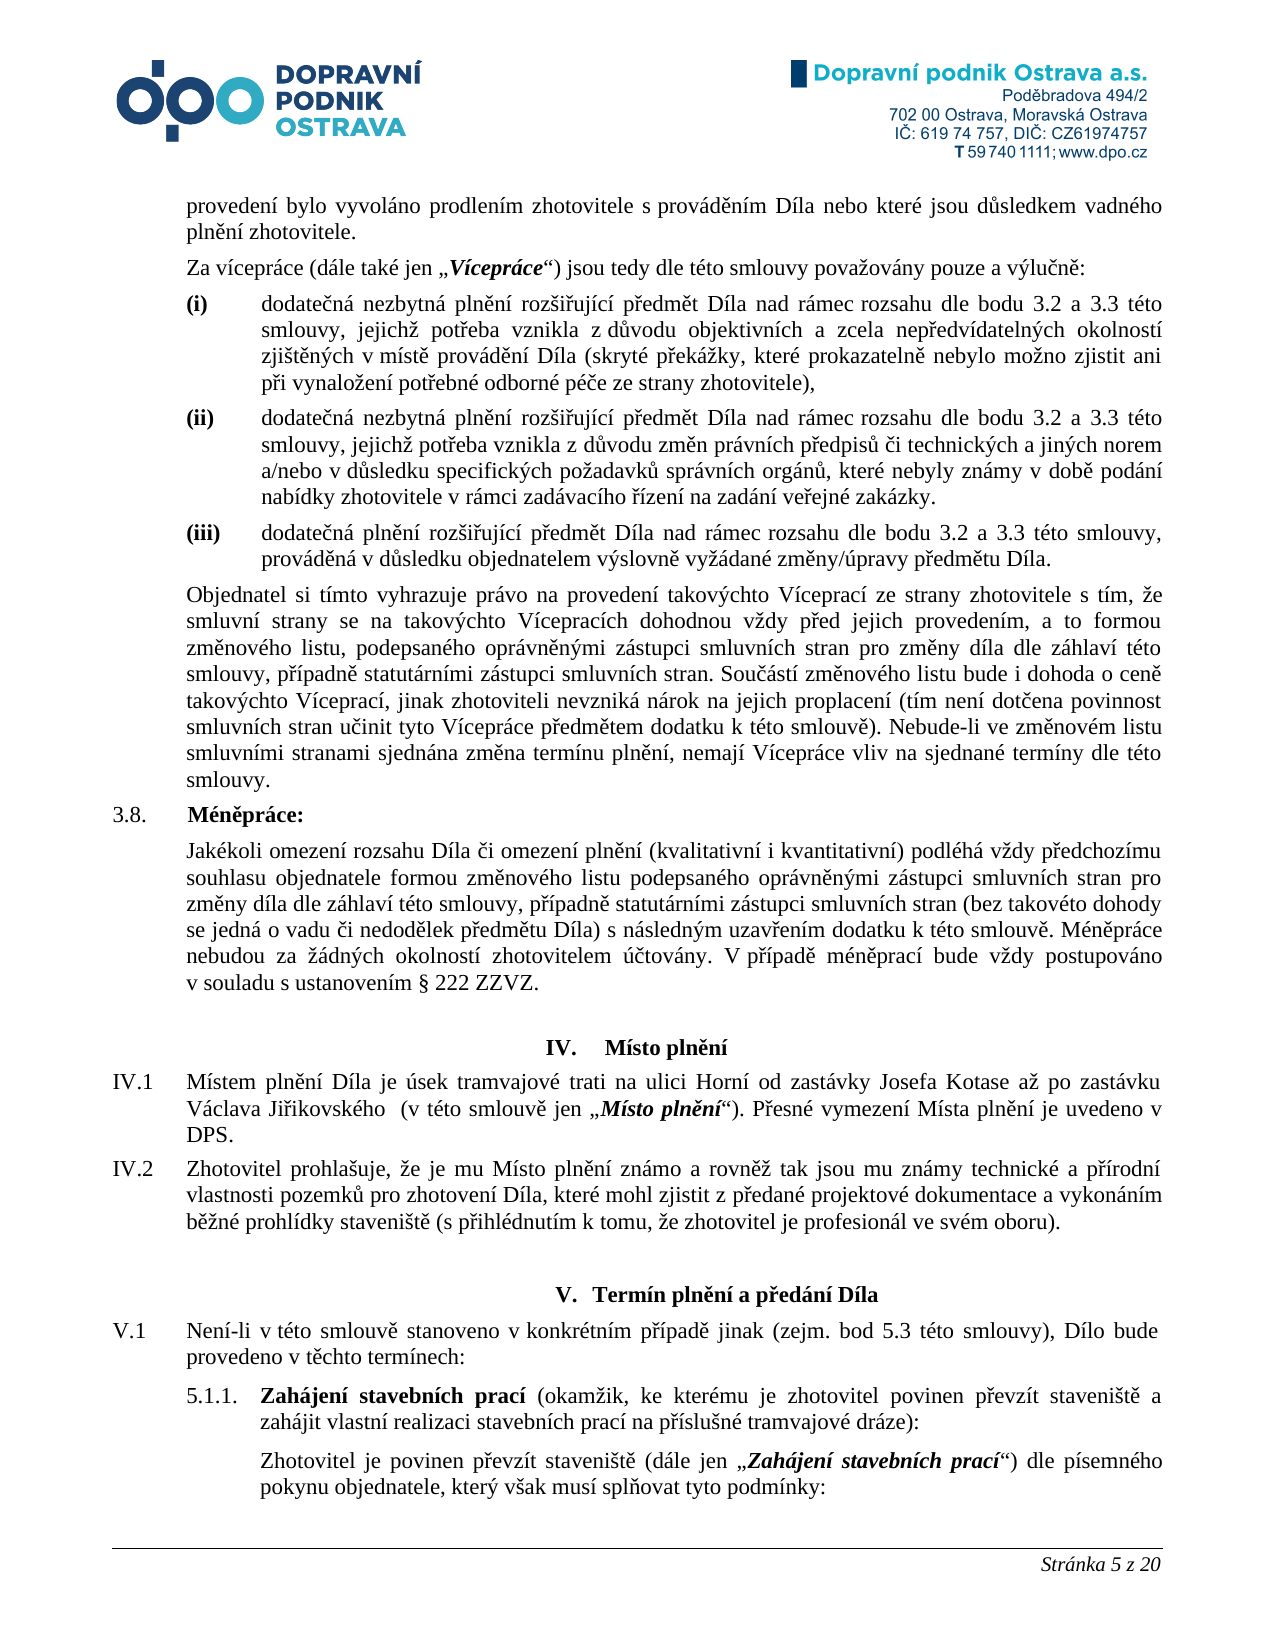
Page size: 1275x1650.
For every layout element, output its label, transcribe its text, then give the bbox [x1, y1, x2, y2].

text Zhotovitel je povinen převzít staveniště (dále jen „Zahájení stavebních prací“) dle písemného pokynu objednatele, který však musí splňovat tyto podmínky: [260, 1447, 1163, 1500]
list Méněpráce: [112, 801, 1163, 828]
picture [116, 60, 423, 142]
list Místo plnění [112, 1034, 1161, 1061]
list Místem plnění Díla je úsek tramvajové trati na ulici Horní od zastávky Josefa Kotase až po zastávku Václava Jiřikovského (v této smlouvě jen „Místo plnění“). Přesné vymezení Místa plnění je uvedeno v DPS. [112, 1068, 1163, 1147]
list Není-li v této smlouvě stanoveno v konkrétním případě jinak (zejm. bod 5.3 této smlouvy), Dílo bude provedeno v těchto termínech: [112, 1317, 1160, 1369]
list Objednatel si tímto vyhrazuje právo na provedení takovýchto Víceprací ze strany zhotovitele s tím, že smluvní strany se na takovýchto Vícepracích dohodnou vždy před jejich provedením, a to formou změnového listu, podepsaného oprávněnými zástupci smluvních stran pro změny díla dle záhlaví této smlouvy, případně statutárními zástupci smluvních stran. Součástí změnového listu bude i dohoda o ceně takovýchto Víceprací, jinak zhotoviteli nevzniká nárok na jejich proplacení (tím není dotčena povinnost smluvních stran učinit tyto Vícepráce předmětem dodatku k této smlouvě). Nebude-li ve změnovém listu smluvními stranami sjednána změna termínu plnění, nemají Vícepráce vliv na sjednané termíny dle této smlouvy. [186, 581, 1163, 792]
list Zhotovitel prohlašuje, že je mu Místo plnění známo a rovněž tak jsou mu známy technické a přírodní vlastnosti pozemků pro zhotovení Díla, které mohl zjistit z předané projektové dokumentace a vykonáním běžné prohlídky staveniště (s přihlédnutím k tomu, že zhotovitel je profesionál ve svém oboru). [112, 1155, 1163, 1234]
list dodatečná nezbytná plnění rozšiřující předmět Díla nad rámec rozsahu dle bodu 3.2 a 3.3 této smlouvy, jejichž potřeba vznikla z důvodu změn právních předpisů či technických a jiných norem a/nebo v důsledku specifických požadavků správních orgánů, které nebyly známy v době podání nabídky zhotovitele v rámci zadávacího řízení na zadání veřejné zakázky. [186, 404, 1163, 510]
list Termín plnění a předání Díla [555, 1281, 1161, 1307]
list Za vícepráce (dále také jen „Vícepráce“) jsou tedy dle této smlouvy považovány pouze a výlučně: [186, 254, 1163, 280]
list Jakékoli omezení rozsahu Díla či omezení plnění (kvalitativní i kvantitativní) podléhá vždy předchozímu souhlasu objednatele formou změnového listu podepsaného oprávněnými zástupci smluvních stran pro změny díla dle záhlaví této smlouvy, případně statutárními zástupci smluvních stran (bez takovéto dohody se jedná o vadu či nedodělek předmětu Díla) s následným uzavřením dodatku k této smlouvě. Méněpráce nebudou za žádných okolností zhotovitelem účtovány. V případě méněprací bude vždy postupováno v souladu s ustanovením § 222 ZZVZ. [186, 837, 1163, 995]
picture [791, 60, 1147, 161]
list dodatečná nezbytná plnění rozšiřující předmět Díla nad rámec rozsahu dle bodu 3.2 a 3.3 této smlouvy, jejichž potřeba vznikla z důvodu objektivních a zcela nepředvídatelných okolností zjištěných v místě provádění Díla (skryté překážky, které prokazatelně nebylo možno zjistit ani při vynaložení potřebné odborné péče ze strany zhotovitele), [186, 289, 1163, 395]
list Zahájení stavebních prací (okamžik, ke kterému je zhotovitel povinen převzít staveniště a zahájit vlastní realizaci stavebních prací na příslušné tramvajové dráze): [186, 1382, 1163, 1434]
list dodatečná plnění rozšiřující předmět Díla nad rámec rozsahu dle bodu 3.2 a 3.3 této smlouvy, prováděná v důsledku objednatelem výslovně vyžádané změny/úpravy předmětu Díla. [186, 519, 1163, 572]
